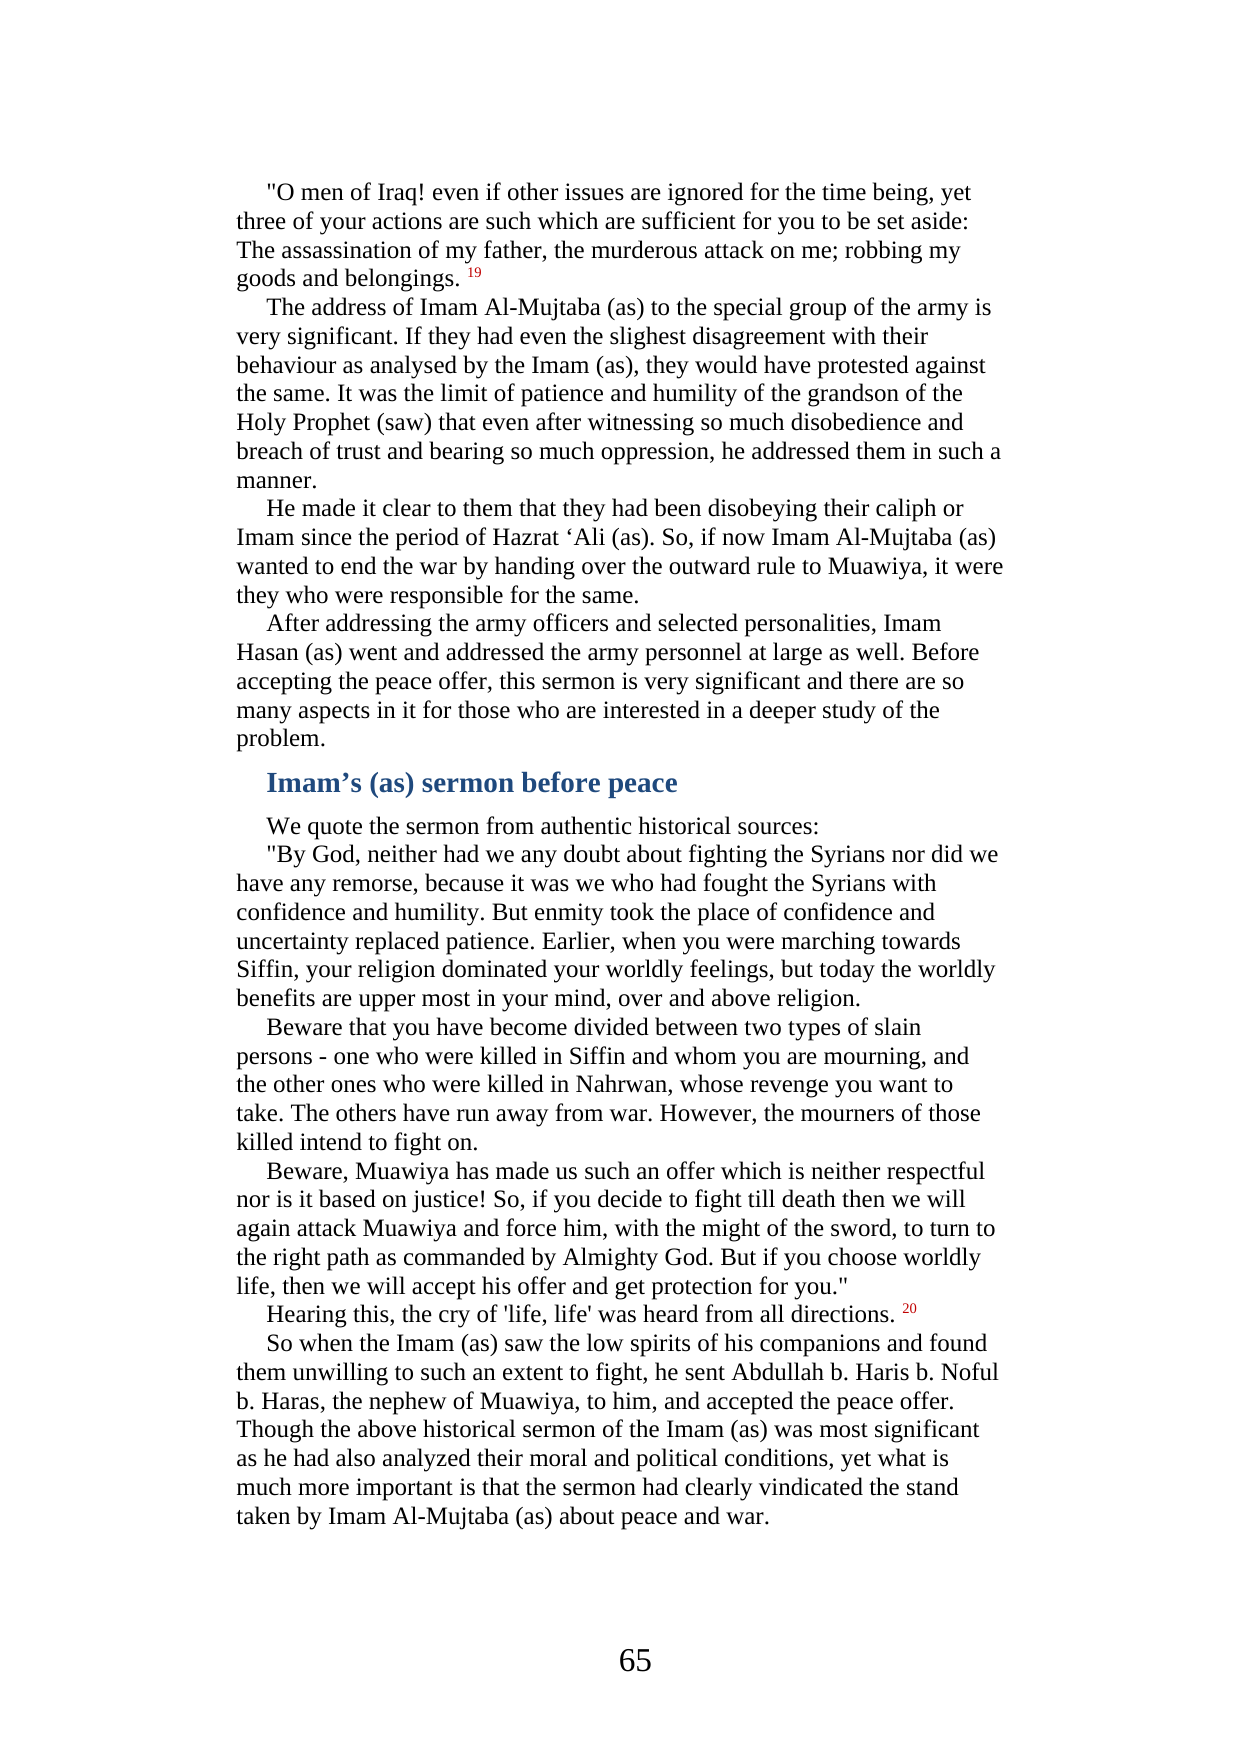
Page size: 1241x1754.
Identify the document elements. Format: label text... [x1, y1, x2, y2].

text The address of Imam Al-Mujtaba (as) to the special group of the army is very significant. If they had even the slighest disagreement with their behaviour as analysed by the Imam (as), they would have protested against the same. It was the limit of patience and humility of the grandson of the Holy Prophet (saw) that even after witnessing so much disobedience and breach of trust and bearing so much oppression, he addressed them in such a manner. [236, 292, 1004, 493]
text "O men of Iraq! even if other issues are ignored for the time being, yet three of your actions are such which are sufficient for you to be set aside: The assassination of my father, the murderous attack on me; robbing my goods and belongings. 19 [236, 177, 1004, 292]
text He made it clear to them that they had been disobeying their caliph or Imam since the period of Hazrat ‘Ali (as). So, if now Imam Al-Mujtaba (as) wanted to end the war by handing over the outward rule to Muawiya, it were they who were responsible for the same. [236, 493, 1004, 608]
text Beware, Muawiya has made us such an offer which is neither respectful nor is it based on justice! So, if you decide to fight till death then we will again attack Muawiya and force him, with the might of the sword, to turn to the right path as commanded by Almighty God. But if you choose worldly life, then we will accept his offer and get protection for you." [236, 1156, 1004, 1299]
text After addressing the army officers and selected personalities, Imam Hasan (as) went and addressed the army personnel at large as well. Before accepting the peace offer, this sermon is very significant and there are so many aspects in it for those who are interested in a deeper study of the problem. [236, 608, 1004, 752]
text "By God, neither had we any doubt about fighting the Syrians nor did we have any remorse, because it was we who had fought the Syrians with confidence and humility. But enmity took the place of confidence and uncertainty replaced patience. Earlier, when you were marching towards Siffin, your religion dominated your worldly feelings, but today the worldly benefits are upper most in your mind, over and above religion. [236, 839, 1004, 1012]
text We quote the sermon from authentic historical sources: [236, 811, 1004, 839]
text So when the Imam (as) saw the low spirits of his companions and found them unwilling to such an extent to fight, he sent Abdullah b. Haris b. Noful b. Haras, the nephew of Muawiya, to him, and accepted the peace offer. Though the above historical sermon of the Imam (as) was most significant as he had also analyzed their moral and political conditions, yet what is much more important is that the sermon had clearly vindicated the stand taken by Imam Al-Mujtaba (as) about peace and war. [236, 1328, 1004, 1529]
subtitle Imam’s (as) sermon before peace [236, 765, 1004, 798]
text Hearing this, the cry of 'life, life' was heard from all directions. 20 [236, 1299, 1004, 1328]
text Beware that you have become divided between two types of slain persons - one who were killed in Siffin and whom you are mourning, and the other ones who were killed in Nahrwan, whose revenge you want to take. The others have run away from war. However, the mourners of those killed intend to fight on. [236, 1012, 1004, 1156]
